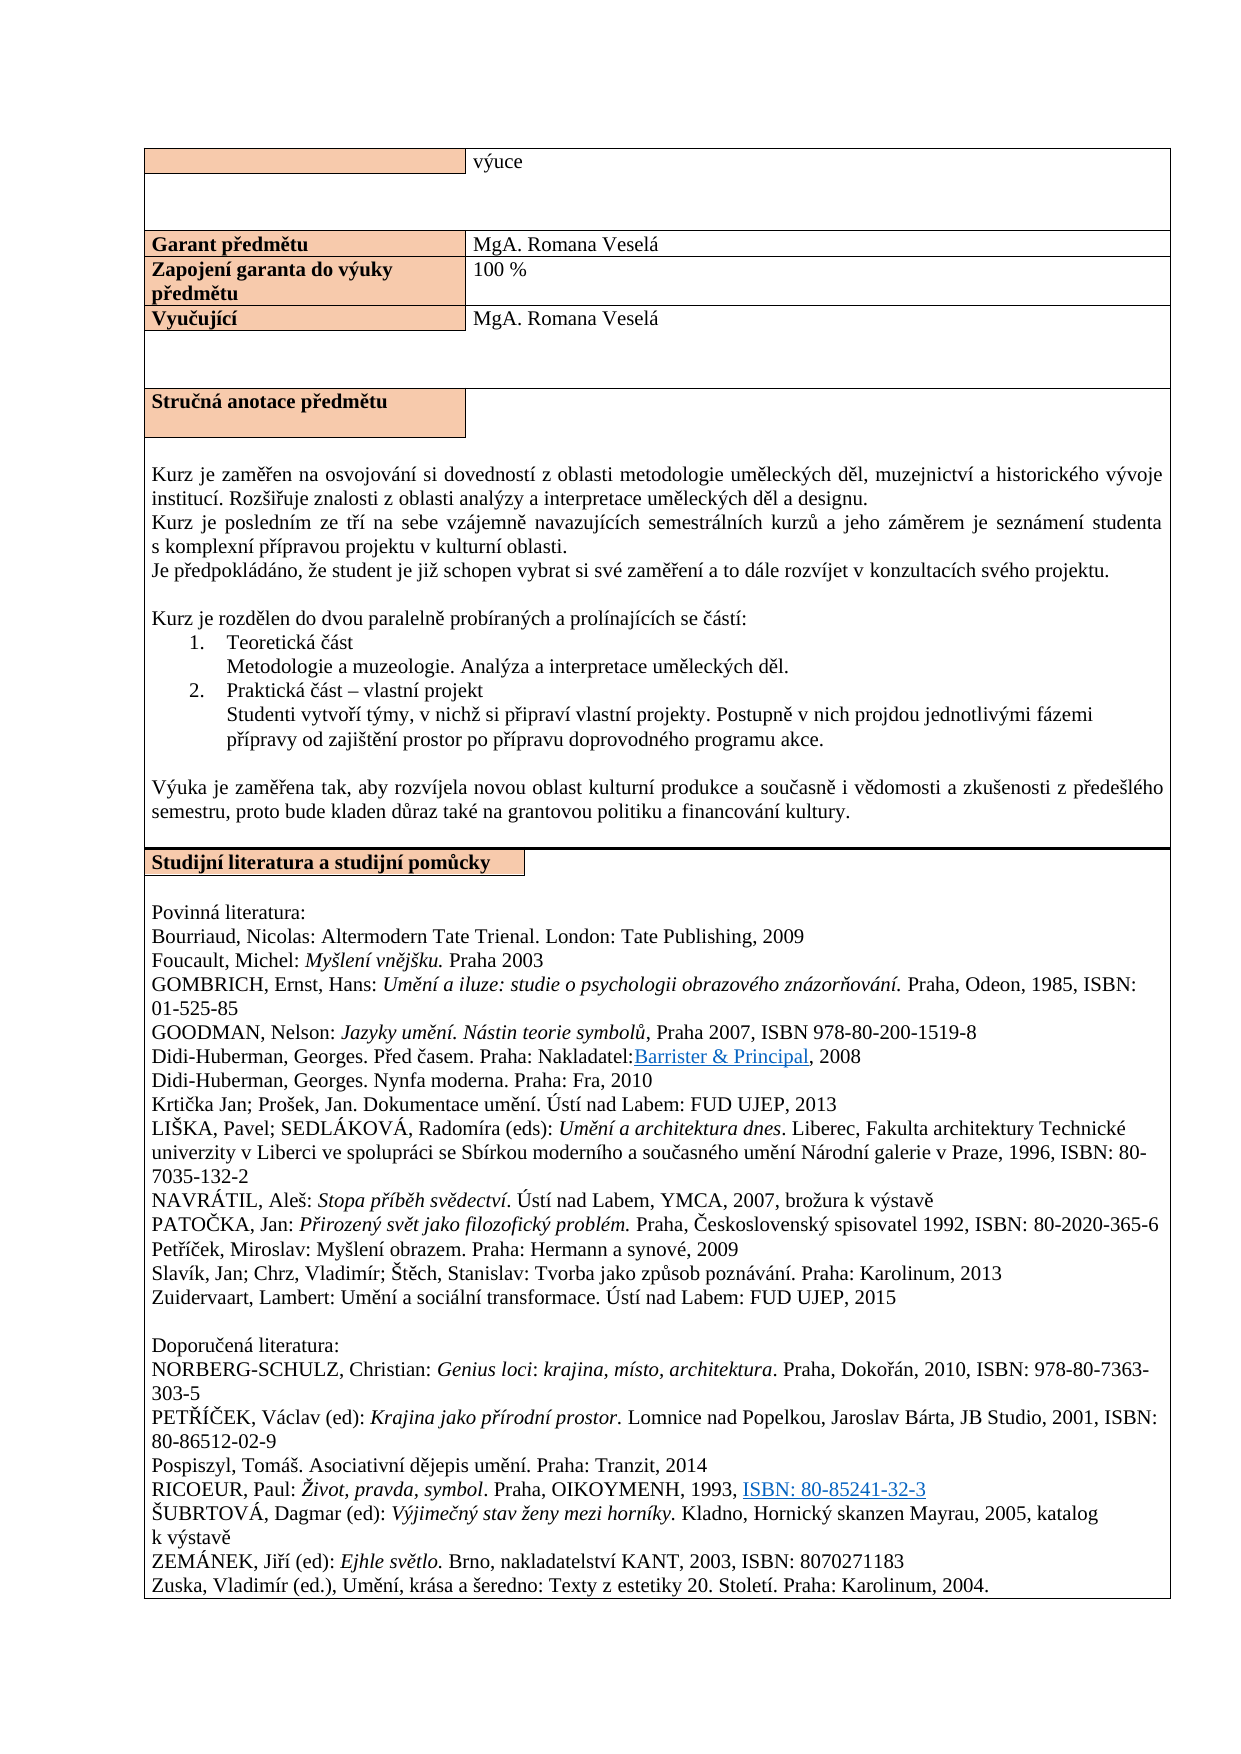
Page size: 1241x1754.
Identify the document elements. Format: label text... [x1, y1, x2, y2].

table_cell [466, 389, 1170, 437]
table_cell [466, 149, 1170, 173]
table_cell MgA. Romana Veselá [466, 306, 1170, 330]
table_cell Stručná anotace předmětu [145, 389, 465, 437]
table_cell Vyučující [145, 306, 465, 330]
table_cell Garant předmětu [145, 231, 465, 256]
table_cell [145, 149, 465, 173]
table_cell MgA. Romana Veselá [466, 231, 1170, 256]
table_cell [525, 850, 1170, 874]
table_cell Studijní literatura a studijní pomůcky [145, 850, 524, 874]
table_cell Zapojení garanta do výuky předmětu [145, 257, 465, 305]
table_cell Kurz je zaměřen na osvojování si dovedností z oblasti metodologie uměleckých děl, muzejnictví a historického vývoje institucí. Rozšiřuje znalosti z oblasti analýzy a interpretace uměleckých děl a designu. Kurz je posledním ze tří na sebe vzájemně navazujících semestrálních kurzů a jeho záměrem je seznámení studenta s komplexní přípravou projektu v kulturní oblasti. Je předpokládáno, že student je již schopen vybrat si své zaměření a to dále rozvíjet v konzultacích svého projektu. Kurz je rozdělen do dvou paralelně probíraných a prolínajících se částí: Teoretická část Metodologie a muzeologie. Analýza a interpretace uměleckých děl. Praktická část – vlastní projekt Studenti vytvoří týmy, v nichž si připraví vlastní projekty. Postupně v nich projdou jednotlivými fázemi přípravy od zajištění prostor po přípravu doprovodného programu akce. Výuka je zaměřena tak, aby rozvíjela novou oblast kulturní produkce a současně i vědomosti a zkušenosti z předešlého semestru, proto bude kladen důraz také na grantovou politiku a financování kultury. [145, 437, 1170, 847]
table_cell [145, 173, 1170, 230]
table_cell [145, 330, 1170, 387]
table_cell 100 % [466, 257, 1170, 305]
